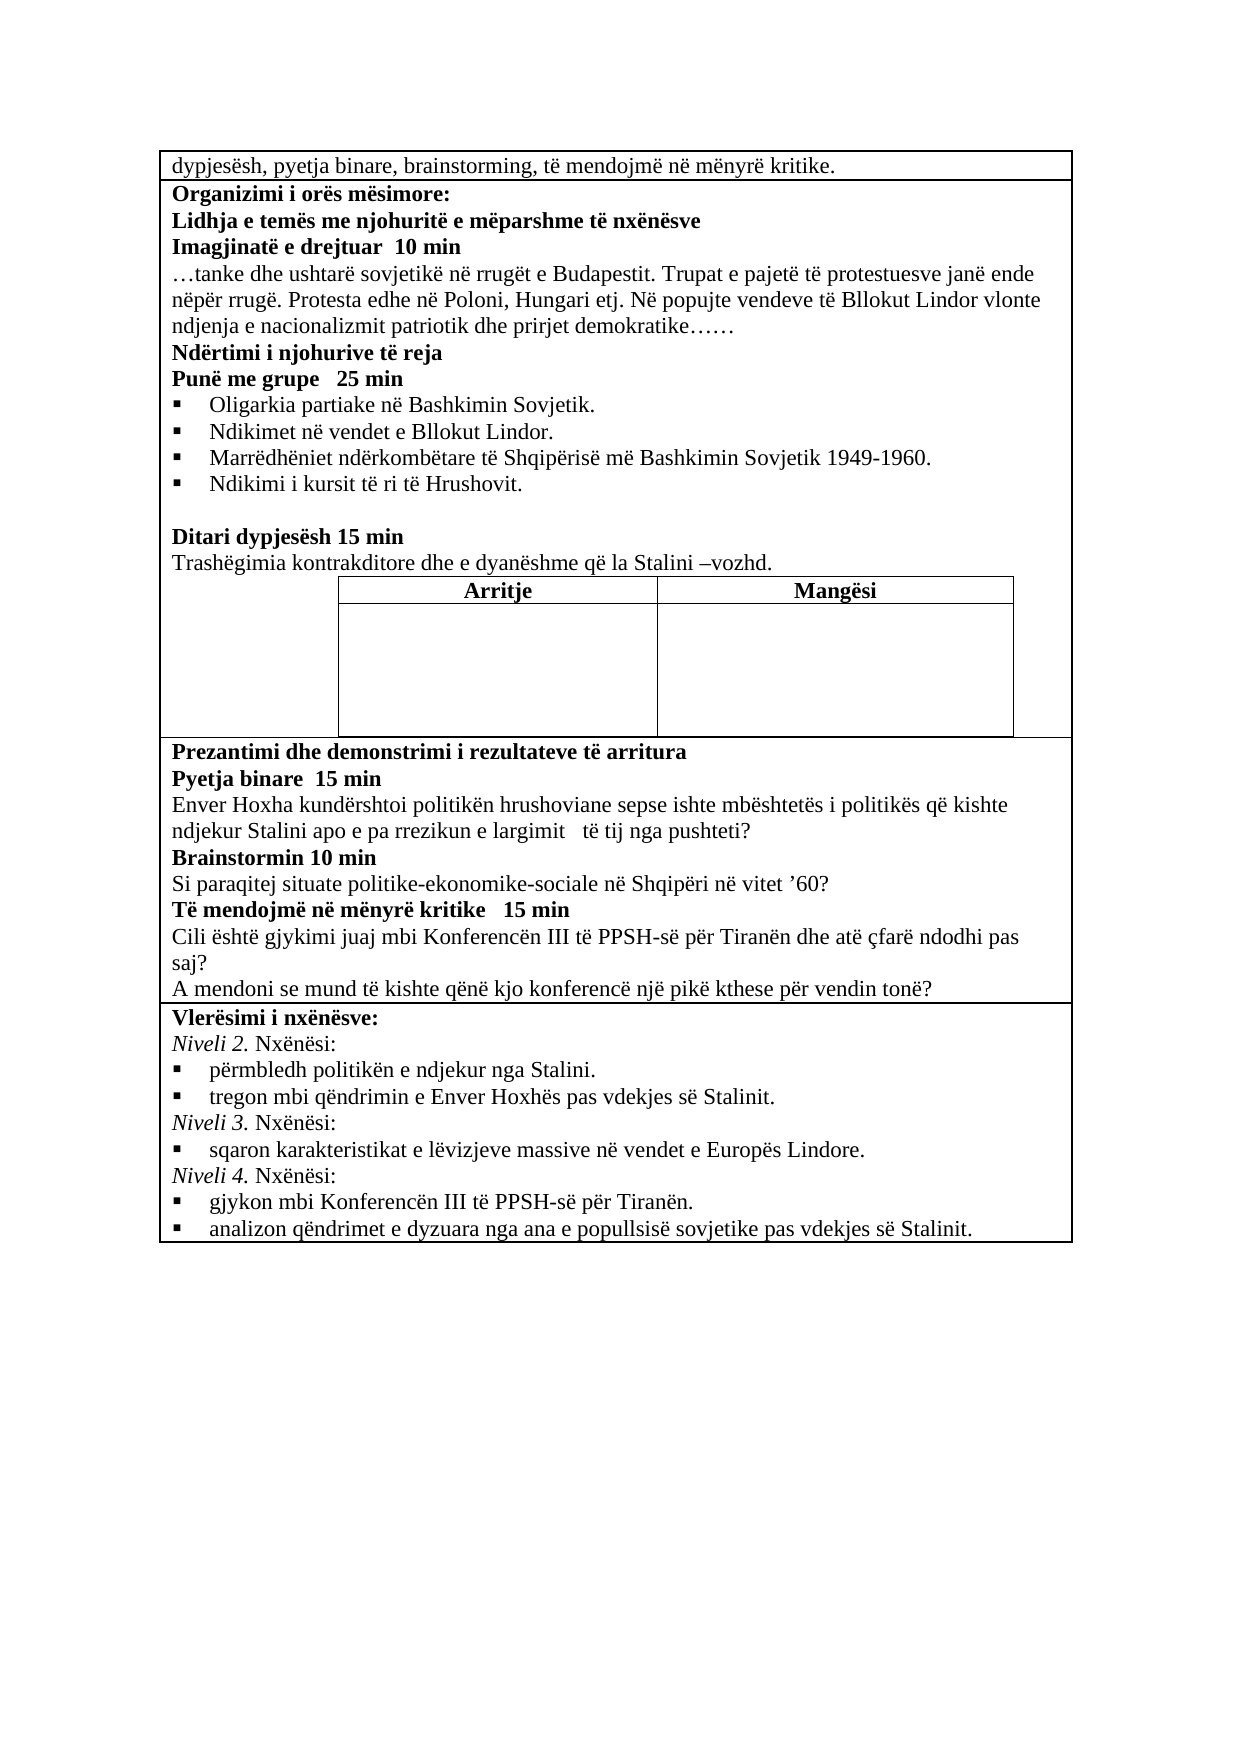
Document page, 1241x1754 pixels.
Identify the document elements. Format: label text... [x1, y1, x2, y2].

table_cell Organizimi i orës mësimore: Lidhja e temës me njohuritë e mëparshme të nxënësve Imagjinatë e drejtuar 10 min …tanke dhe ushtarë sovjetikë në rrugët e Budapestit. Trupat e pajetë të protestuesve janë ende nëpër rrugë. Protesta edhe në Poloni, Hungari etj. Në popujte vendeve të Bllokut Lindor vlonte ndjenja e nacionalizmit patriotik dhe prirjet demokratike…… Ndërtimi i njohurive të reja Punë me grupe 25 min Oligarkia partiake në Bashkimin Sovjetik. Ndikimet në vendet e Bllokut Lindor. Marrëdhëniet ndërkombëtare të Shqipërisë më Bashkimin Sovjetik 1949-1960. Ndikimi i kursit të ri të Hrushovit. Ditari dypjesësh 15 min Trashëgimia kontrakditore dhe e dyanëshme që la Stalini –vozhd. [161, 181, 1071, 737]
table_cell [161, 152, 1071, 178]
table_cell Prezantimi dhe demonstrimi i rezultateve të arritura Pyetja binare 15 min Enver Hoxha kundërshtoi politikën hrushoviane sepse ishte mbështetës i politikës që kishte ndjekur Stalini apo e pa rrezikun e largimit të tij nga pushteti? Brainstormin 10 min Si paraqitej situate politike-ekonomike-sociale në Shqipëri në vitet ’60? Të mendojmë në mënyrë kritike 15 min Cili është gjykimi juaj mbi Konferencën III të PPSH-së për Tiranën dhe atë çfarë ndodhi pas saj? A mendoni se mund të kishte qënë kjo konferencë një pikë kthese për vendin tonë? [161, 738, 1071, 1002]
table_cell Vlerësimi i nxënësve: Niveli 2. Nxënësi: përmbledh politikën e ndjekur nga Stalini. tregon mbi qëndrimin e Enver Hoxhës pas vdekjes së Stalinit. Niveli 3. Nxënësi: sqaron karakteristikat e lëvizjeve massive në vendet e Europës Lindore. Niveli 4. Nxënësi: gjykon mbi Konferencën III të PPSH-së për Tiranën. analizon qëndrimet e dyzuara nga ana e popullsisë sovjetike pas vdekjes së Stalinit. [161, 1004, 1071, 1241]
